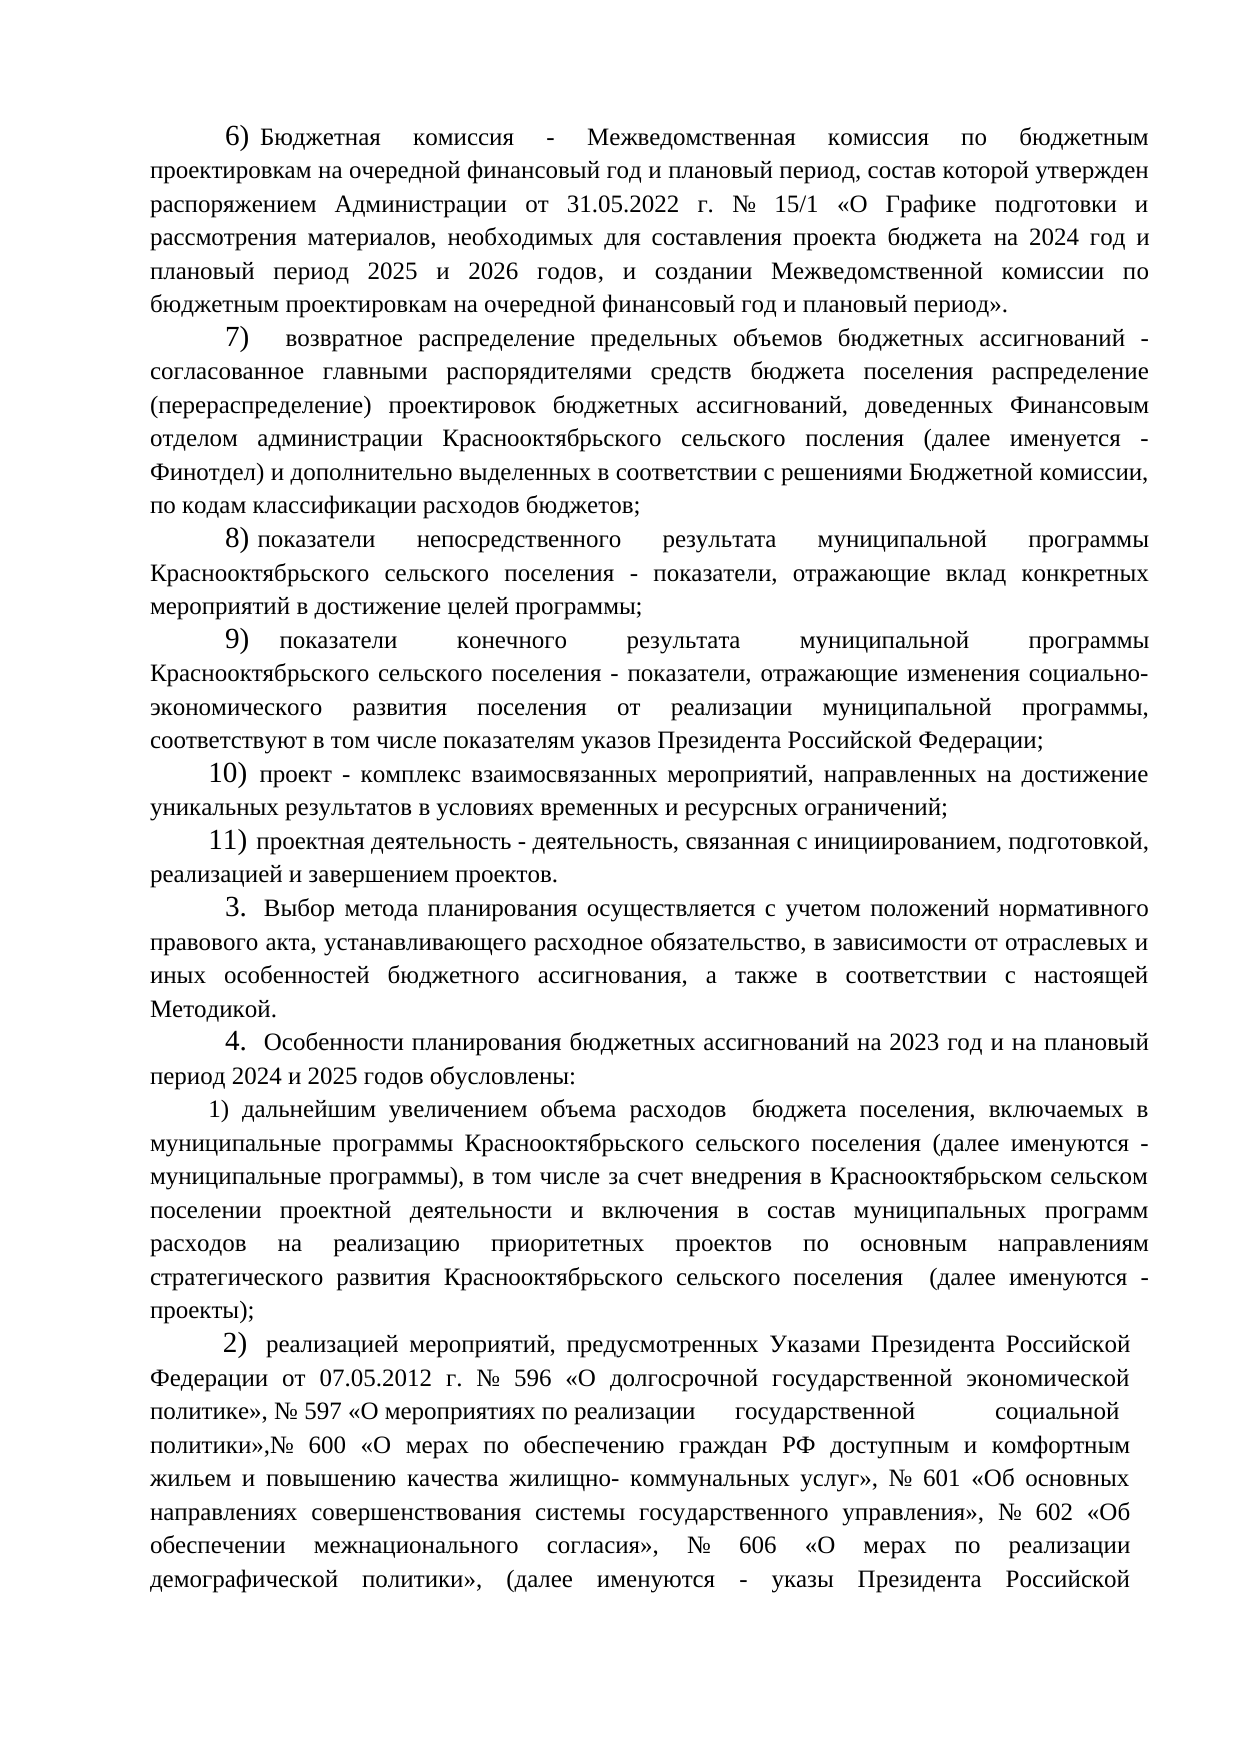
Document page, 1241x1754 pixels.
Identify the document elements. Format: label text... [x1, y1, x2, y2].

list проект - комплекс взаимосвязанных мероприятий, направленных на достижение уникальных результатов в условиях временных и ресурсных ограничений; [150, 755, 1149, 822]
list показатели непосредственного результата муниципальной программы Краснооктябрьского сельского поселения - показатели, отражающие вклад конкретных мероприятий в достижение целей программы; [150, 521, 1149, 621]
list Бюджетная комиссия - Межведомственная комиссия по бюджетным проектировкам на очередной финансовый год и плановый период, состав которой утвержден распоряжением Администрации от 31.05.2022 г. № 15/1 «О Графике подготовки и рассмотрения материалов, необходимых для составления проекта бюджета на 2024 год и плановый период 2025 и 2026 годов, и создании Межведомственной комиссии по бюджетным проектировкам на очередной финансовый год и плановый период». [150, 118, 1149, 319]
list возвратное распределение предельных объемов бюджетных ассигнований - согласованное главными распорядителями средств бюджета поселения распределение (перераспределение) проектировок бюджетных ассигнований, доведенных Финансовым отделом администрации Краснооктябрьского сельского посления (далее именуется - Финотдел) и дополнительно выделенных в соответствии с решениями Бюджетной комиссии, по кодам классификации расходов бюджетов; [150, 319, 1149, 521]
list Выбор метода планирования осуществляется с учетом положений нормативного правового акта, устанавливающего расходное обязательство, в зависимости от отраслевых и иных особенностей бюджетного ассигнования, а также в соответствии с настоящей Методикой. [150, 889, 1149, 1024]
list показатели конечного результата муниципальной программы Краснооктябрьского сельского поселения - показатели, отражающие изменения социально- экономического развития поселения от реализации муниципальной программы, соответствуют в том числе показателям указов Президента Российской Федерации; [150, 621, 1149, 755]
list Особенности планирования бюджетных ассигнований на 2023 год и на плановый период 2024 и 2025 годов обусловлены: [150, 1024, 1149, 1091]
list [150, 1326, 1131, 1594]
text 1) дальнейшим увеличением объема расходов бюджета поселения, включаемых в муниципальные программы Краснооктябрьского сельского поселения (далее именуются - муниципальные программы), в том числе за счет внедрения в Краснооктябрьском сельском поселении проектной деятельности и включения в состав муниципальных программ расходов на реализацию приоритетных проектов по основным направлениям стратегического развития Краснооктябрьского сельского поселения (далее именуются - проекты); [150, 1091, 1149, 1326]
list проектная деятельность - деятельность, связанная с инициированием, подготовкой, реализацией и завершением проектов. [150, 822, 1149, 889]
